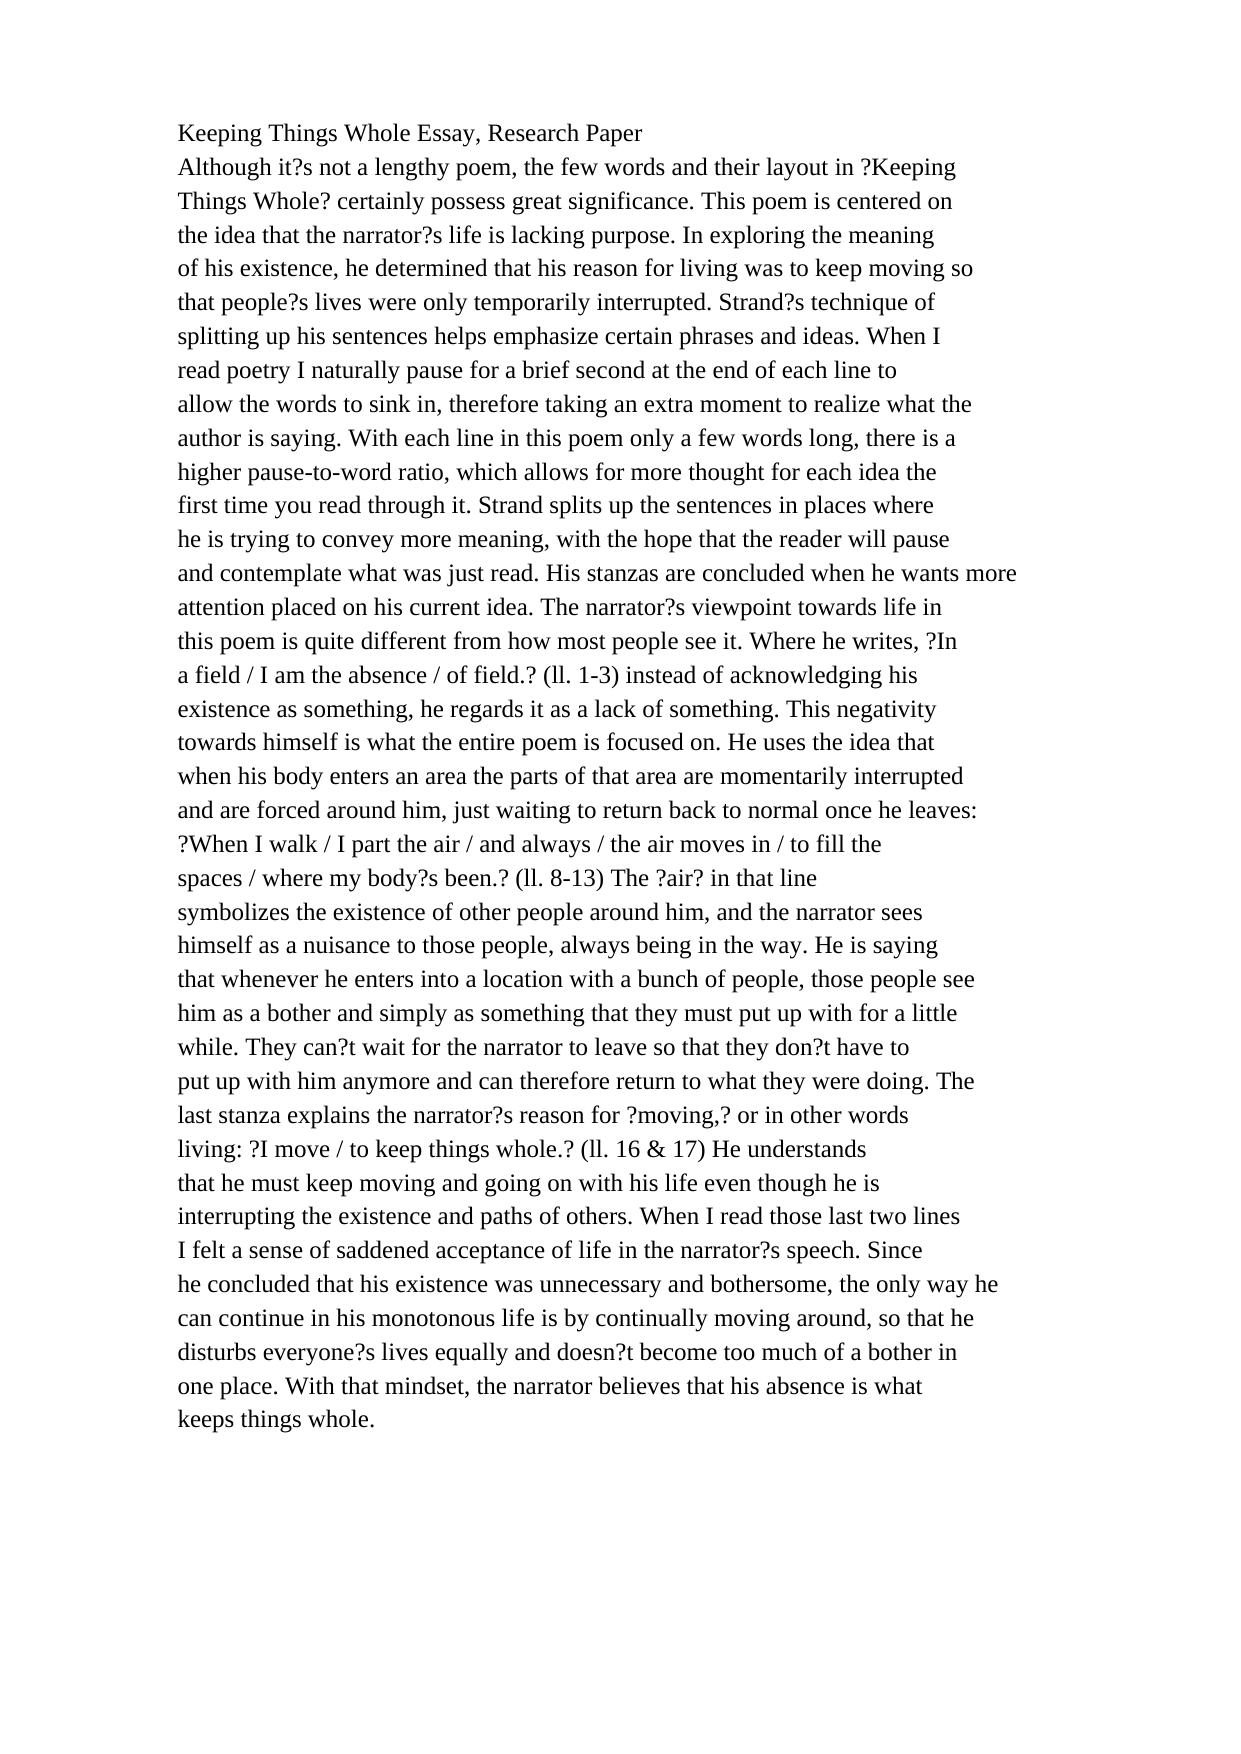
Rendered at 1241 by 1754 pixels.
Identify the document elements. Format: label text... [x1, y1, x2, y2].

text I felt a sense of saddened acceptance of life in the narrator?s speech. Since [177, 1235, 1152, 1264]
text Things Whole? certainly possess great significance. This poem is centered on [177, 186, 1152, 214]
text put up with him anymore and can therefore return to what they were doing. The [177, 1066, 1152, 1095]
text splitting up his sentences helps emphasize certain phrases and ideas. When I [177, 321, 1152, 350]
text allow the words to sink in, therefore taking an extra moment to realize what the [177, 389, 1152, 418]
text this poem is quite different from how most people see it. Where he writes, ?In [177, 626, 1152, 655]
text the idea that the narrator?s life is lacking purpose. In exploring the meaning [177, 220, 1152, 248]
text interrupting the existence and paths of others. When I read those last two lines [177, 1201, 1152, 1230]
text that people?s lives were only temporarily interrupted. Strand?s technique of [177, 287, 1152, 316]
text and contemplate what was just read. His stanzas are concluded when he wants more [177, 558, 1152, 587]
text he concluded that his existence was unnecessary and bothersome, the only way he [177, 1269, 1152, 1298]
text first time you read through it. Strand splits up the sentences in places where [177, 491, 1152, 519]
text him as a bother and simply as something that they must put up with for a little [177, 998, 1152, 1027]
text and are forced around him, just waiting to return back to normal once he leaves: [177, 795, 1152, 824]
text Keeping Things Whole Essay, Research Paper [177, 118, 1152, 147]
text existence as something, he regards it as a lack of something. This negativity [177, 694, 1152, 722]
text one place. With that mindset, the narrator believes that his absence is what [177, 1371, 1152, 1399]
text higher pause-to-word ratio, which allows for more thought for each idea the [177, 457, 1152, 485]
text read poetry I naturally pause for a brief second at the end of each line to [177, 355, 1152, 384]
text when his body enters an area the parts of that area are momentarily interrupted [177, 761, 1152, 790]
text spaces / where my body?s been.? (ll. 8-13) The ?air? in that line [177, 863, 1152, 892]
text a field / I am the absence / of field.? (ll. 1-3) instead of acknowledging his [177, 660, 1152, 688]
text of his existence, he determined that his reason for living was to keep moving so [177, 253, 1152, 282]
text while. They can?t wait for the narrator to leave so that they don?t have to [177, 1032, 1152, 1061]
text towards himself is what the entire poem is focused on. He uses the idea that [177, 727, 1152, 756]
text that whenever he enters into a location with a bunch of people, those people see [177, 964, 1152, 993]
text can continue in his monotonous life is by continually moving around, so that he [177, 1303, 1152, 1332]
text he is trying to convey more meaning, with the hope that the reader will pause [177, 524, 1152, 553]
text that he must keep moving and going on with his life even though he is [177, 1168, 1152, 1196]
text disturbs everyone?s lives equally and doesn?t become too much of a bother in [177, 1337, 1152, 1366]
text ?When I walk / I part the air / and always / the air moves in / to fill the [177, 829, 1152, 858]
text himself as a nuisance to those people, always being in the way. He is saying [177, 931, 1152, 959]
text living: ?I move / to keep things whole.? (ll. 16 & 17) He understands [177, 1134, 1152, 1162]
text Although it?s not a lengthy poem, the few words and their layout in ?Keeping [177, 152, 1152, 181]
text last stanza explains the narrator?s reason for ?moving,? or in other words [177, 1100, 1152, 1129]
text keeps things whole. [177, 1404, 1152, 1433]
text author is saying. With each line in this poem only a few words long, there is a [177, 423, 1152, 452]
text attention placed on his current idea. The narrator?s viewpoint towards life in [177, 592, 1152, 621]
text symbolizes the existence of other people around him, and the narrator sees [177, 897, 1152, 926]
